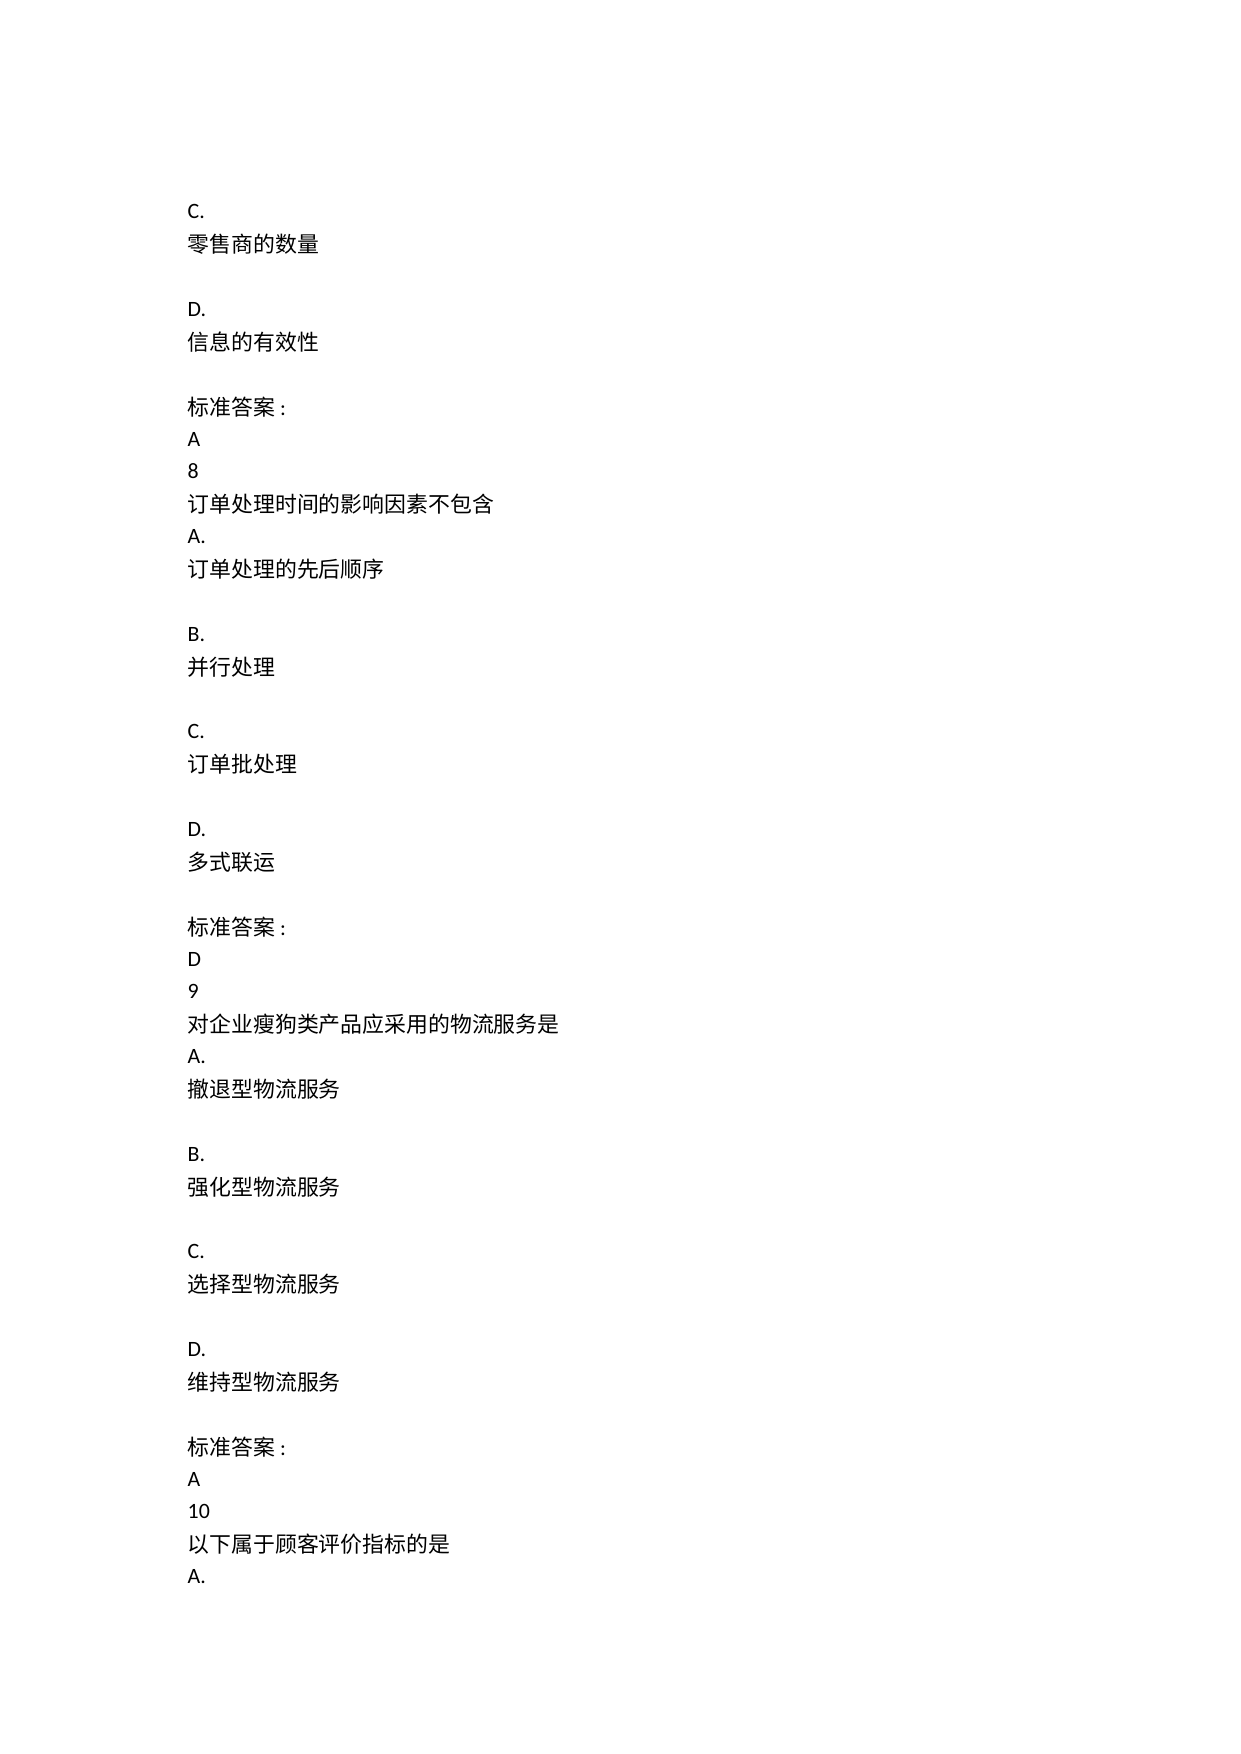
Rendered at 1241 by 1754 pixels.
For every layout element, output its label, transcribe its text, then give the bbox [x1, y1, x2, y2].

text A [187, 422, 1053, 454]
text 标准答案 : [187, 1429, 1053, 1462]
text D [187, 942, 1053, 974]
text 标准答案 : [187, 389, 1053, 422]
text 多式联运 [187, 844, 1053, 877]
text 标准答案 : [187, 909, 1053, 942]
text 9 [187, 974, 1053, 1007]
text 订单处理的先后顺序 [187, 552, 1053, 584]
text B. [187, 617, 1053, 649]
text 10 [187, 1494, 1053, 1527]
text A. [187, 1039, 1053, 1072]
text 对企业瘦狗类产品应采用的物流服务是 [187, 1007, 1053, 1039]
text 强化型物流服务 [187, 1169, 1053, 1202]
text 撤退型物流服务 [187, 1072, 1053, 1104]
text 维持型物流服务 [187, 1364, 1053, 1397]
text D. [187, 1332, 1053, 1364]
text 8 [187, 454, 1053, 487]
text D. [187, 812, 1053, 844]
text 信息的有效性 [187, 324, 1053, 357]
text A. [187, 519, 1053, 552]
text C. [187, 714, 1053, 747]
text D. [187, 292, 1053, 324]
text A [187, 1462, 1053, 1494]
text 订单批处理 [187, 747, 1053, 779]
text C. [187, 1234, 1053, 1267]
text A. [187, 1559, 1053, 1592]
text 选择型物流服务 [187, 1267, 1053, 1299]
text 零售商的数量 [187, 227, 1053, 259]
text 并行处理 [187, 649, 1053, 682]
text 订单处理时间的影响因素不包含 [187, 487, 1053, 519]
text C. [187, 194, 1053, 227]
text B. [187, 1137, 1053, 1169]
text 以下属于顾客评价指标的是 [187, 1527, 1053, 1559]
